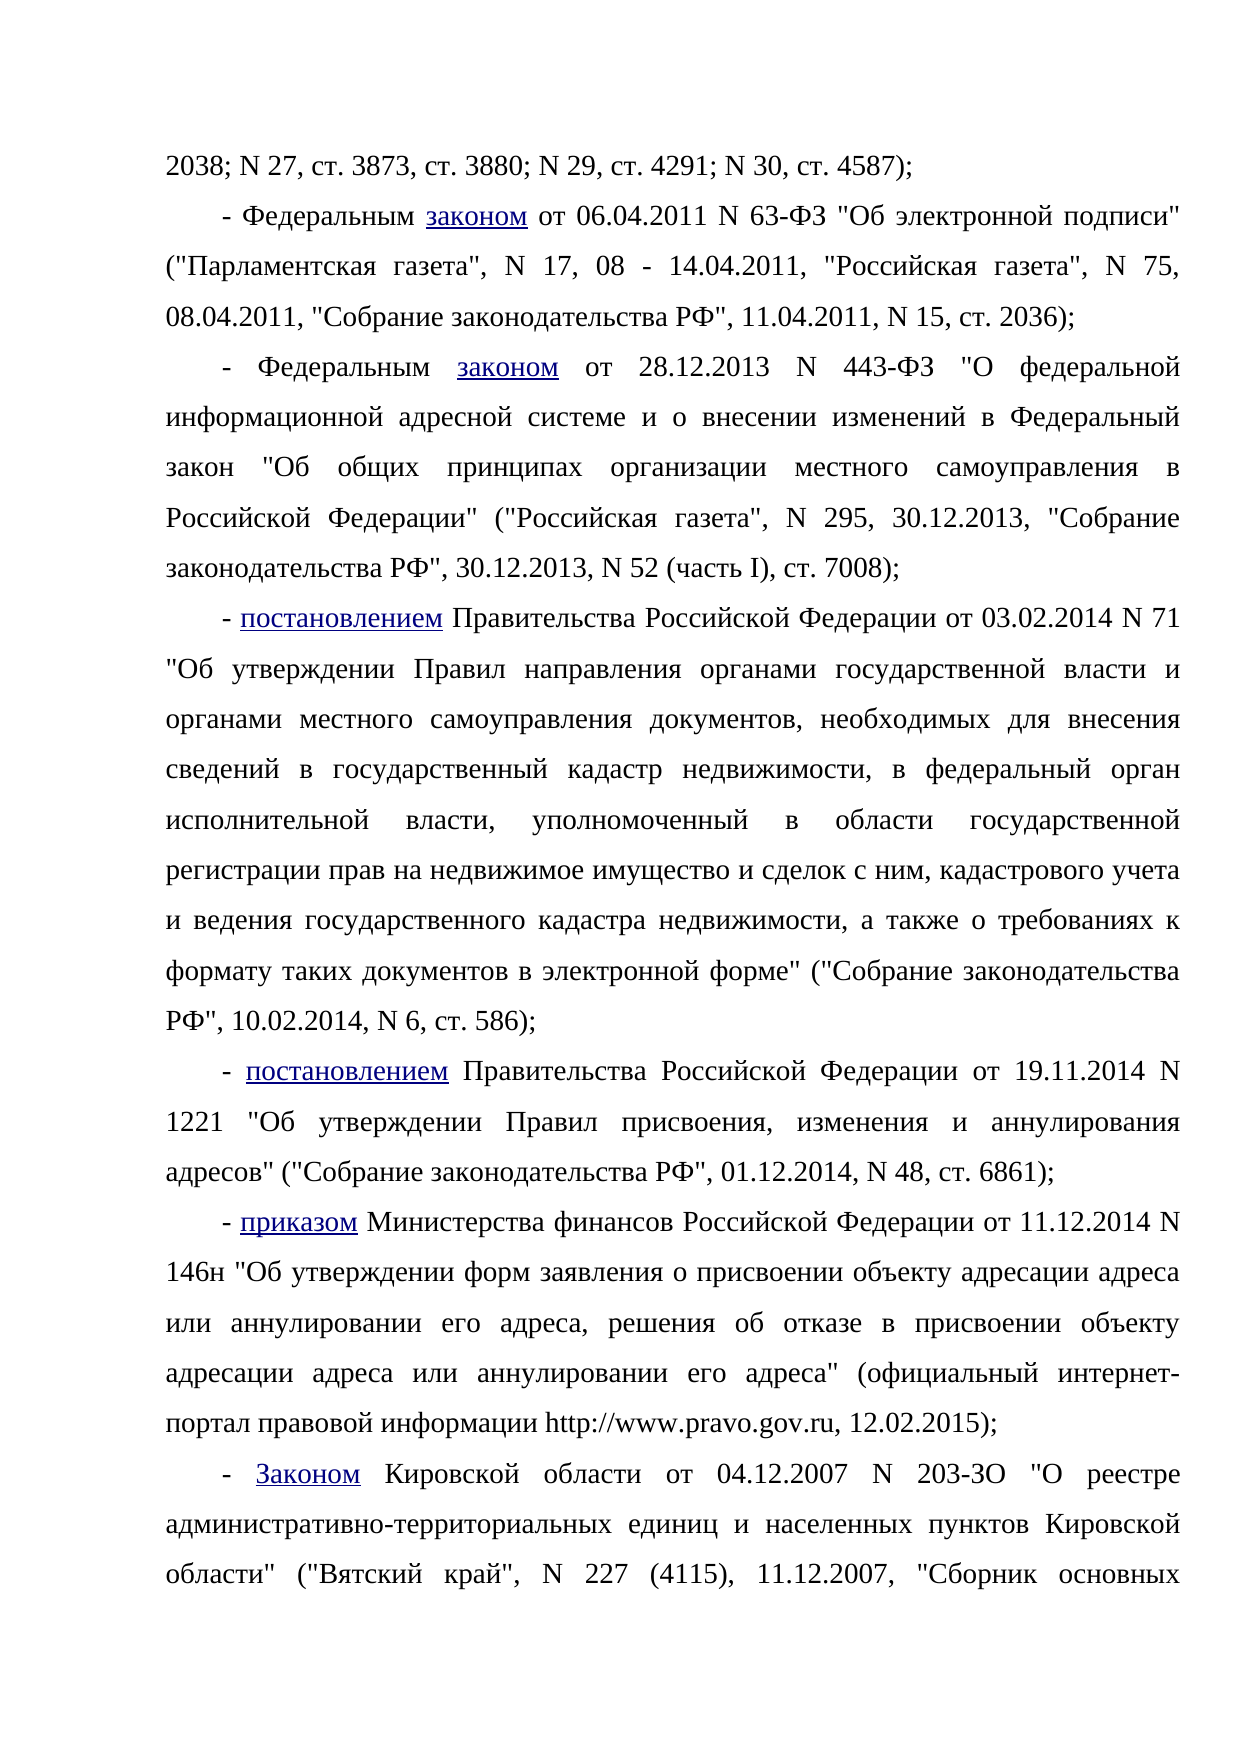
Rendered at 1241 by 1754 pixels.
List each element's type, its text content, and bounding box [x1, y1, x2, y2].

text - Федеральным законом от 06.04.2011 N 63-ФЗ "Об электронной подписи" ("Парламентская газета", N 17, 08 - 14.04.2011, "Российская газета", N 75, 08.04.2011, "Собрание законодательства РФ", 11.04.2011, N 15, ст. 2036); [165, 198, 1181, 332]
text - Федеральным законом от 28.12.2013 N 443-ФЗ "О федеральной информационной адресной системе и о внесении изменений в Федеральный закон "Об общих принципах организации местного самоуправления в Российской Федерации" ("Российская газета", N 295, 30.12.2013, "Собрание законодательства РФ", 30.12.2013, N 52 (часть I), ст. 7008); [165, 349, 1181, 584]
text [165, 1456, 1181, 1590]
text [165, 148, 1181, 181]
text - постановлением Правительства Российской Федерации от 19.11.2014 N 1221 "Об утверждении Правил присвоения, изменения и аннулирования адресов" ("Собрание законодательства РФ", 01.12.2014, N 48, ст. 6861); [165, 1053, 1181, 1187]
text - постановлением Правительства Российской Федерации от 03.02.2014 N 71 "Об утверждении Правил направления органами государственной власти и органами местного самоуправления документов, необходимых для внесения сведений в государственный кадастр недвижимости, в федеральный орган исполнительной власти, уполномоченный в области государственной регистрации прав на недвижимое имущество и сделок с ним, кадастрового учета и ведения государственного кадастра недвижимости, а также о требованиях к формату таких документов в электронной форме" ("Собрание законодательства РФ", 10.02.2014, N 6, ст. 586); [165, 601, 1181, 1037]
text - приказом Министерства финансов Российской Федерации от 11.12.2014 N 146н "Об утверждении форм заявления о присвоении объекту адресации адреса или аннулировании его адреса, решения об отказе в присвоении объекту адресации адреса или аннулировании его адреса" (официальный интернет-портал правовой информации http://www.pravo.gov.ru, 12.02.2015); [165, 1204, 1181, 1439]
